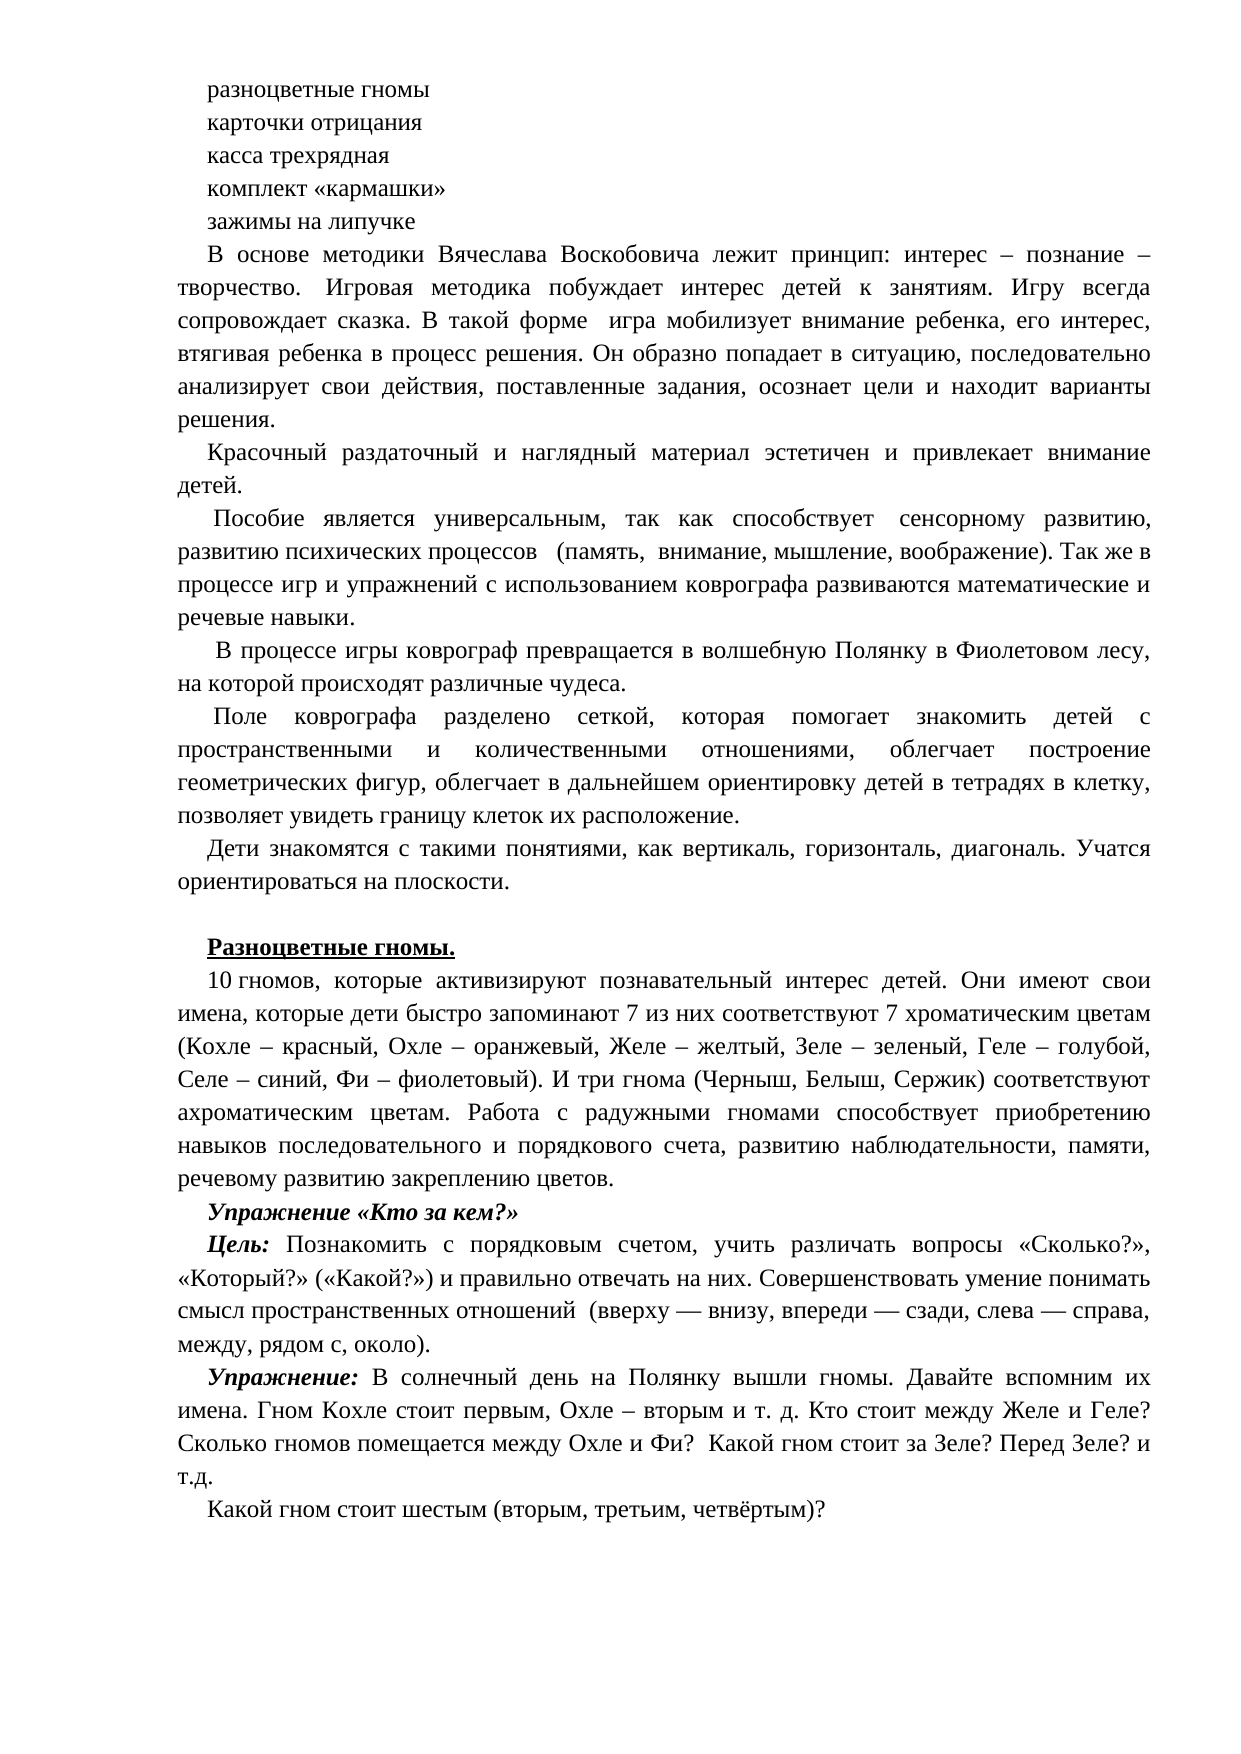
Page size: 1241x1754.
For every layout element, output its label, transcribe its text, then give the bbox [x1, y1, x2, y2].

text Упражнение: В солнечный день на Полянку вышли гномы. Давайте вспомним их имена. Гном Кохле стоит первым, Охле – вторым и т. д. Кто стоит между Желе и Геле? Сколько гномов помещается между Охле и Фи? Какой гном стоит за Зеле? Перед Зеле? и т.д. [177, 1362, 1152, 1489]
text Красочный раздаточный и наглядный материал эстетичен и привлекает внимание детей. [177, 437, 1152, 499]
text Разноцветные гномы. [177, 932, 1152, 961]
text разноцветные гномы [177, 74, 1152, 103]
text Пособие является универсальным, так как способствует сенсорному развитию, развитию психических процессов (память, внимание, мышление, воображение). Так же в процессе игр и упражнений с использованием коврографа развиваются математические и речевые навыки. [177, 503, 1152, 631]
text Какой гном стоит шестым (вторым, третьим, четвёртым)? [177, 1494, 1152, 1522]
text Поле коврографа разделено сеткой, которая помогает знакомить детей с пространственными и количественными отношениями, облегчает построение геометрических фигур, облегчает в дальнейшем ориентировку детей в тетрадях в клетку, позволяет увидеть границу клеток их расположение. [177, 701, 1152, 829]
text В основе методики Вячеслава Воскобовича лежит принцип: интерес – познание – творчество. Игровая методика побуждает интерес детей к занятиям. Игру всегда сопровождает сказка. В такой форме игра мобилизует внимание ребенка, его интерес, втягивая ребенка в процесс решения. Он образно попадает в ситуацию, последовательно анализирует свои действия, поставленные задания, осознает цели и находит варианты решения. [177, 239, 1152, 433]
text Цель: Познакомить с порядковым счетом, учить различать вопросы «Сколько?», «Который?» («Какой?») и правильно отвечать на них. Совершенствовать умение понимать смысл пространственных отношений (вверху — внизу, впереди — сзади, слева — справа, между, рядом с, около). [177, 1229, 1152, 1357]
text касса трехрядная [177, 140, 1152, 169]
text 10 гномов, которые активизируют познавательный интерес детей. Они имеют свои имена, которые дети быстро запоминают 7 из них соответствуют 7 хроматическим цветам (Кохле – красный, Охле – оранжевый, Желе – желтый, Зеле – зеленый, Геле – голубой, Селе – синий, Фи – фиолетовый). И три гнома (Черныш, Белыш, Сержик) соответствуют ахроматическим цветам. Работа с радужными гномами способствует приобретению навыков последовательного и порядкового счета, развитию наблюдательности, памяти, речевому развитию закреплению цветов. [177, 965, 1152, 1192]
text зажимы на липучке [177, 206, 1152, 235]
text Дети знакомятся с такими понятиями, как вертикаль, горизонталь, диагональ. Учатся ориентироваться на плоскости. [177, 833, 1152, 895]
text карточки отрицания [177, 107, 1152, 136]
text Упражнение «Кто за кем?» [177, 1197, 1152, 1225]
text В процессе игры коврограф превращается в волшебную Полянку в Фиолетовом лесу, на которой происходят различные чудеса. [177, 635, 1152, 697]
text комплект «кармашки» [177, 173, 1152, 202]
